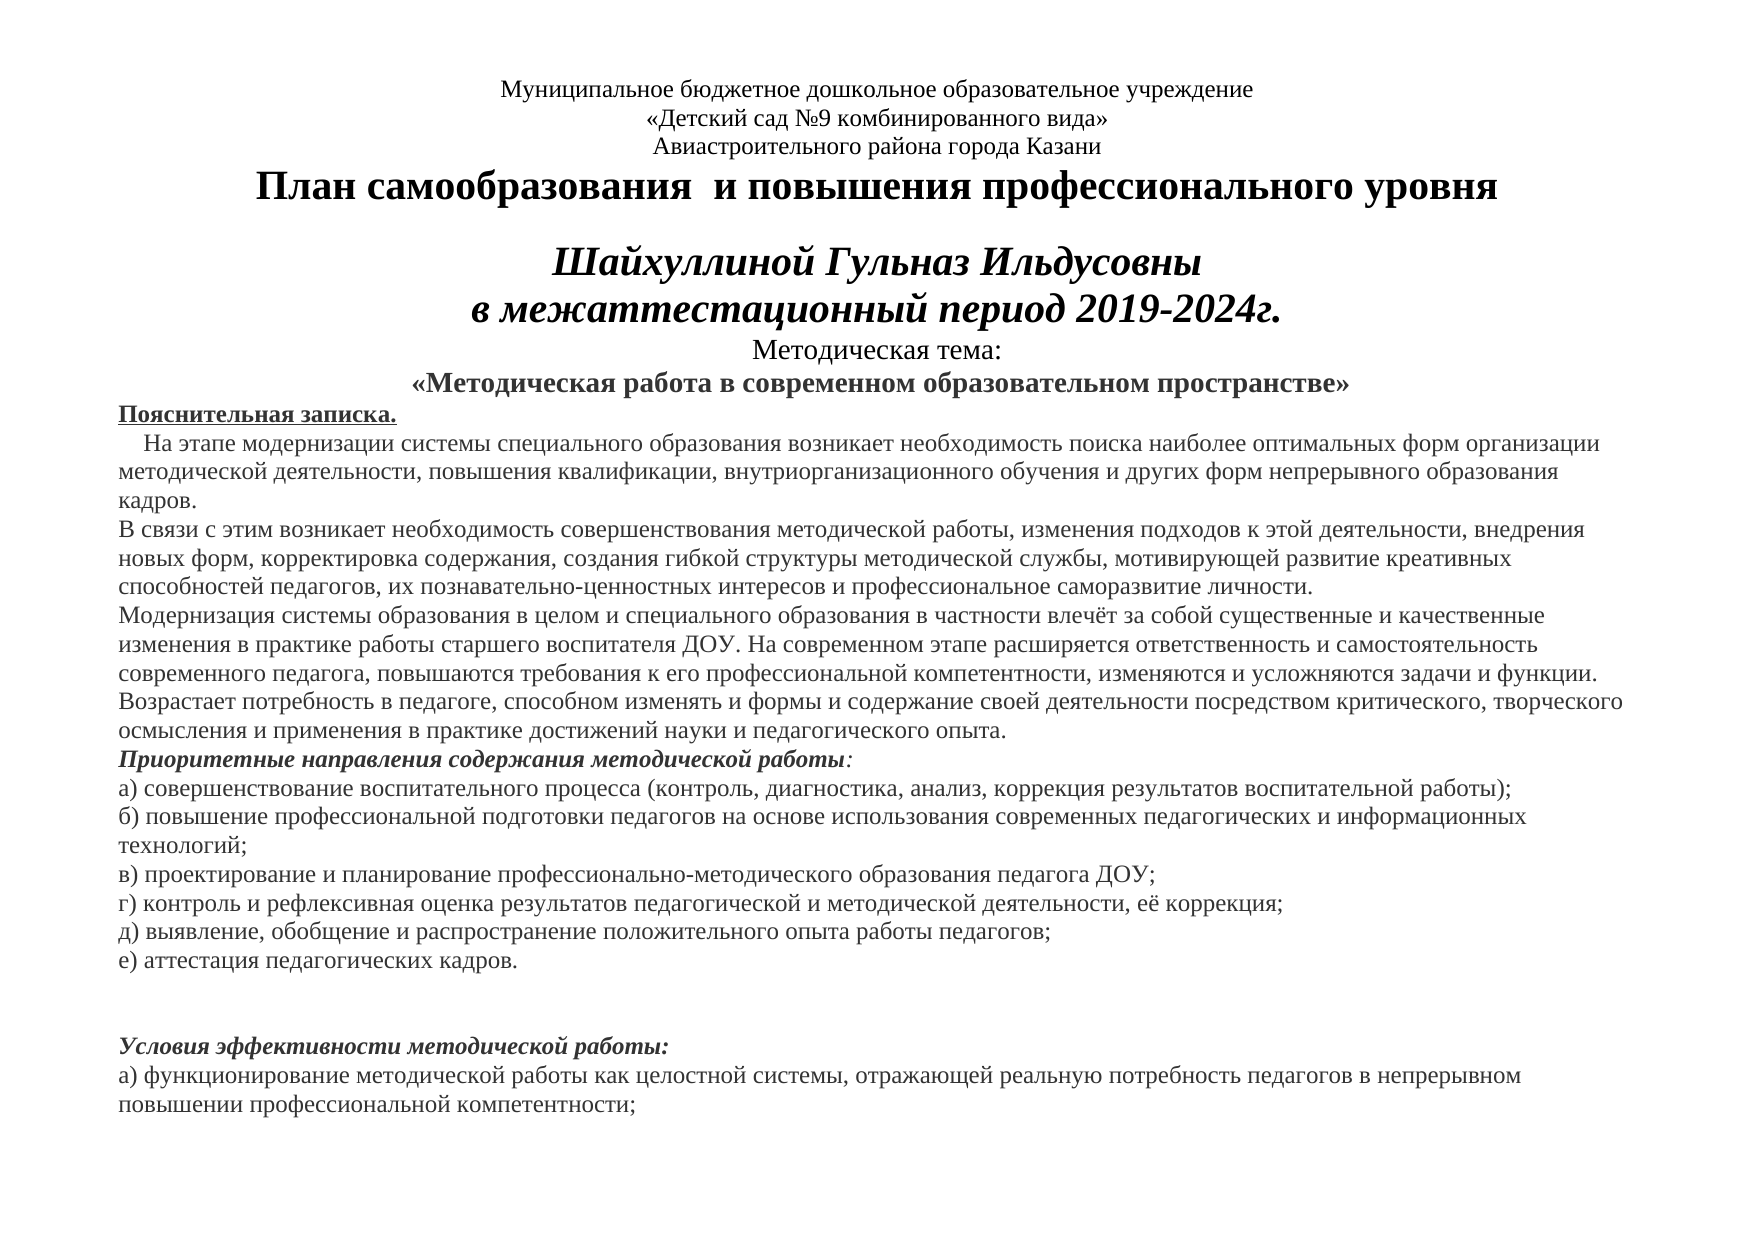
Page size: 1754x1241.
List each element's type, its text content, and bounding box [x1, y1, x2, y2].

text Авиастроительного района города Казани [118, 131, 1636, 160]
text а) совершенствование воспитательного процесса (контроль, диагностика, анализ, коррекция результатов воспитательной работы); б) повышение профессиональной подготовки педагогов на основе использования современных педагогических и информационных технологий; в) проектирование и планирование профессионально-методического образования педагога ДОУ; г) контроль и рефлексивная оценка результатов педагогической и методической деятельности, её коррекция; д) выявление, обобщение и распространение положительного опыта работы педагогов; е) аттестация педагогических кадров. [118, 773, 1636, 974]
text «Детский сад №9 комбинированного вида» [118, 103, 1636, 131]
text Методическая тема: [118, 332, 1636, 365]
text Пояснительная записка. [118, 399, 1636, 428]
text Муниципальное бюджетное дошкольное образовательное учреждение [118, 74, 1636, 103]
text «Методическая работа в современном образовательном пространстве» [118, 365, 1636, 399]
text Условия эффективности методической работы: [118, 1031, 1636, 1060]
text в межаттестационный период 2019-2024г. [118, 284, 1636, 332]
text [118, 1060, 1636, 1118]
text План самообразования и повышения профессионального уровня [118, 160, 1636, 208]
text Шайхуллиной Гульназ Ильдусовны [118, 236, 1636, 284]
text На этапе модернизации системы специального образования возникает необходимость поиска наиболее оптимальных форм организации методической деятельности, повышения квалификации, внутриорганизационного обучения и других форм непрерывного образования кадров. В связи с этим возникает необходимость совершенствования методической работы, изменения подходов к этой деятельности, внедрения новых форм, корректировка содержания, создания гибкой структуры методической службы, мотивирующей развитие креативных способностей педагогов, их познавательно-ценностных интересов и профессиональное саморазвитие личности. Модернизация системы образования в целом и специального образования в частности влечёт за собой существенные и качественные изменения в практике работы старшего воспитателя ДОУ. На современном этапе расширяется ответственность и самостоятельность современного педагога, повышаются требования к его профессиональной компетентности, изменяются и усложняются задачи и функции. Возрастает потребность в педагоге, способном изменять и формы и содержание своей деятельности посредством критического, творческого осмысления и применения в практике достижений науки и педагогического опыта. Приоритетные направления содержания методической работы: [118, 428, 1636, 773]
